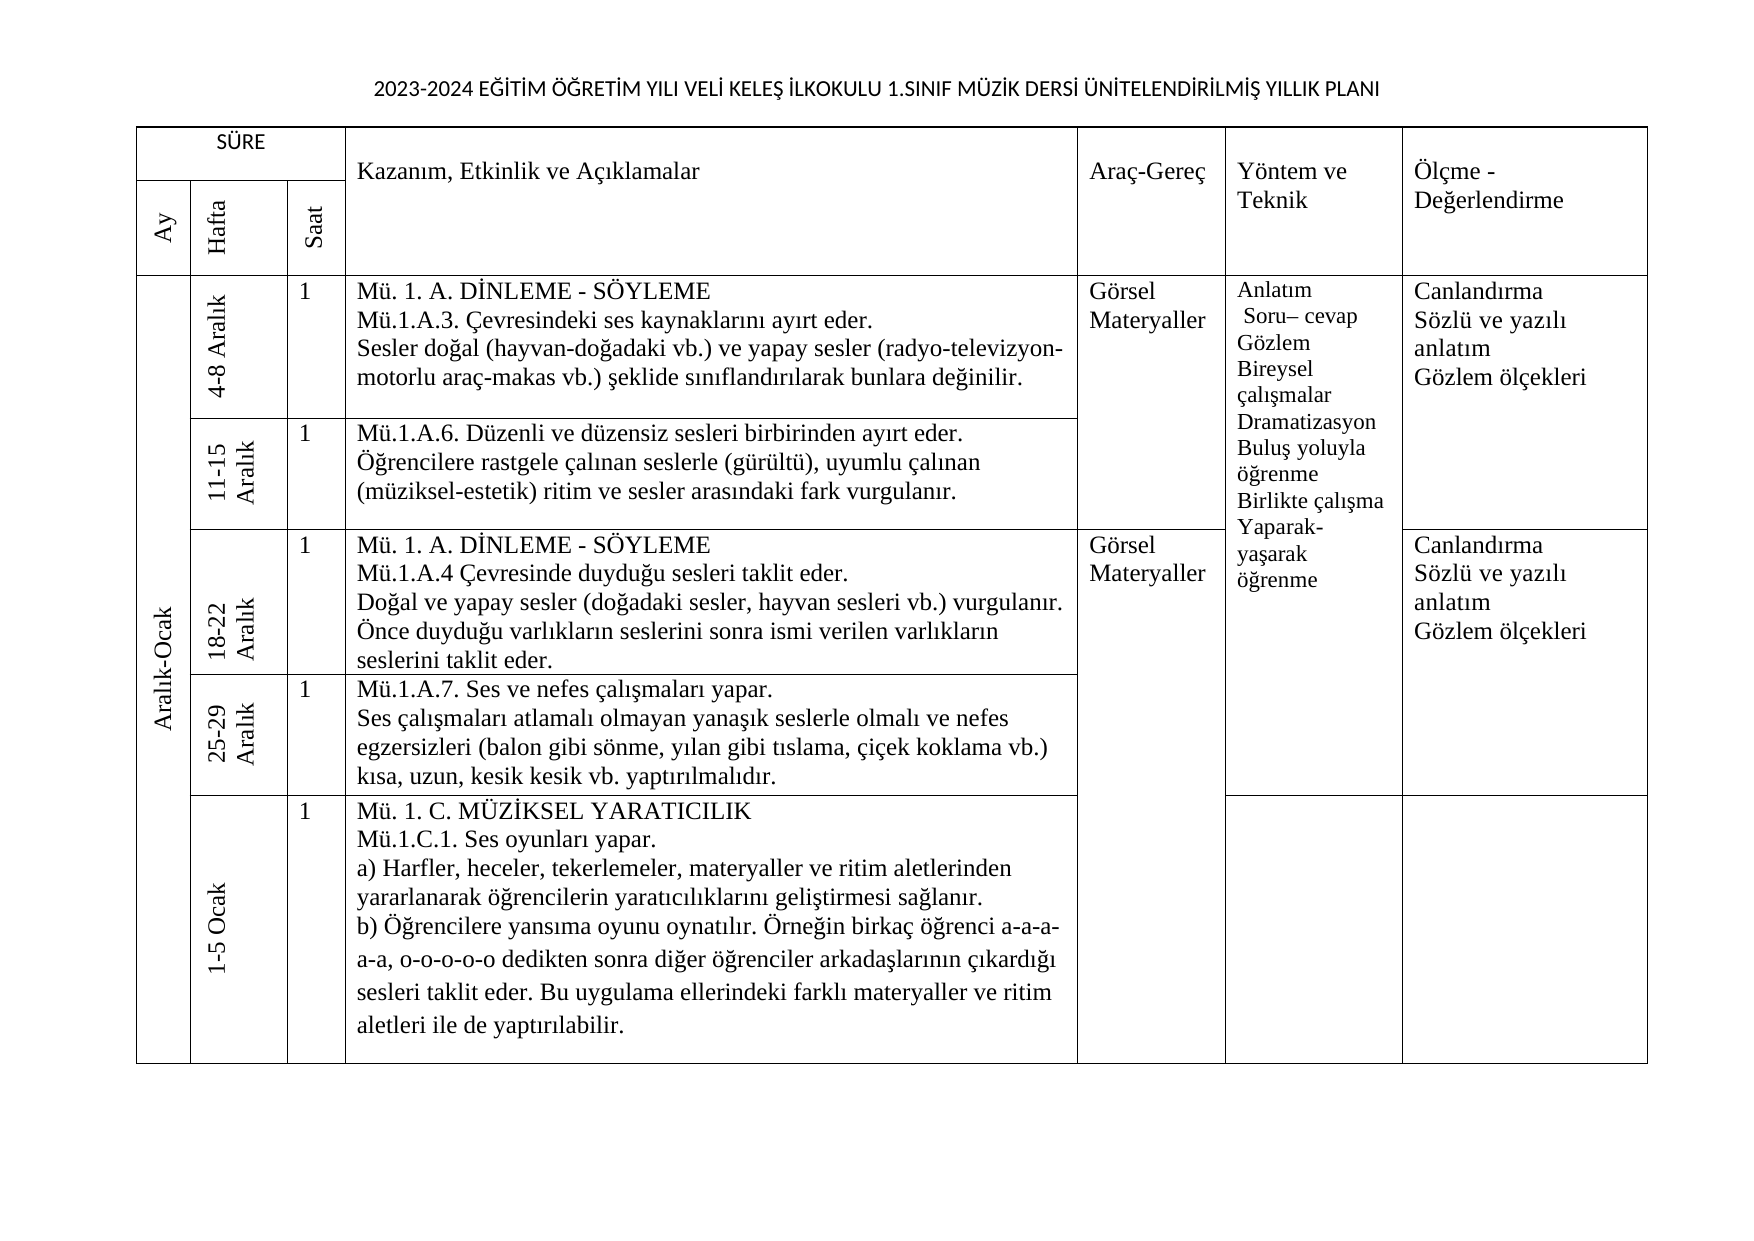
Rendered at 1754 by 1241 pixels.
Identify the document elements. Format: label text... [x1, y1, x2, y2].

table_cell Mü. 1. C. MÜZİKSEL YARATICILIK Mü.1.C.1. Ses oyunları yapar. a) Harfler, heceler, tekerlemeler, materyaller ve ritim aletlerinden yararlanarak öğrencilerin yaratıcılıklarını geliştirmesi sağlanır. b) Öğrencilere yansıma oyunu oynatılır. Örneğin birkaç öğrenci a-a-a-a-a, o-o-o-o-o dedikten sonra diğer öğrenciler arkadaşlarının çıkardığı sesleri taklit eder. Bu uygulama ellerindeki farklı materyaller ve ritim aletleri ile de yaptırılabilir. [346, 796, 1077, 1063]
table_cell 11-15 Aralık [191, 419, 287, 529]
table_cell 18-22 Aralık [191, 530, 287, 673]
table_cell Hafta [191, 181, 287, 275]
table_header Yöntem ve Teknik [1226, 128, 1402, 275]
table_cell Canlandırma Sözlü ve yazılı anlatım Gözlem ölçekleri [1403, 530, 1647, 795]
table_cell Ay [137, 181, 190, 275]
table_cell Mü. 1. A. DİNLEME - SÖYLEME Mü.1.A.3. Çevresindeki ses kaynaklarını ayırt eder. Sesler doğal (hayvan-doğadaki vb.) ve yapay sesler (radyo-televizyon-motorlu araç-makas vb.) şeklide sınıflandırılarak bunlara değinilir. [346, 276, 1077, 417]
table_header SÜRE [137, 128, 345, 180]
table_cell Mü.1.A.7. Ses ve nefes çalışmaları yapar. Ses çalışmaları atlamalı olmayan yanaşık seslerle olmalı ve nefes egzersizleri (balon gibi sönme, yılan gibi tıslama, çiçek koklama vb.) kısa, uzun, kesik kesik vb. yaptırılmalıdır. [346, 675, 1077, 795]
table_cell Canlandırma Sözlü ve yazılı anlatım Gözlem ölçekleri [1403, 276, 1647, 529]
table_cell Görsel Materyaller [1078, 276, 1225, 529]
table_cell 1 [288, 675, 345, 795]
table_cell Görsel Materyaller [1078, 530, 1225, 1063]
table_header Ölçme -Değerlendirme [1403, 128, 1647, 275]
table_cell 1 [288, 276, 345, 417]
table_cell 1 [288, 530, 345, 673]
table_cell 1 [288, 419, 345, 529]
table_cell Anlatım Soru– cevap Gözlem Bireysel çalışmalar Dramatizasyon Buluş yoluyla öğrenme Birlikte çalışma Yaparak-yaşarak öğrenme [1226, 276, 1402, 795]
table_header Kazanım, Etkinlik ve Açıklamalar [346, 128, 1077, 275]
table_cell Saat [288, 181, 345, 275]
table_cell Aralık-Ocak [137, 276, 190, 1063]
table_cell 25-29 Aralık [191, 675, 287, 795]
table_cell Mü. 1. A. DİNLEME - SÖYLEME Mü.1.A.4 Çevresinde duyduğu sesleri taklit eder. Doğal ve yapay sesler (doğadaki sesler, hayvan sesleri vb.) vurgulanır. Önce duyduğu varlıkların seslerini sonra ismi verilen varlıkların seslerini taklit eder. [346, 530, 1077, 673]
table_cell 1 [288, 796, 345, 1063]
table_header Araç-Gereç [1078, 128, 1225, 275]
table_cell 4-8 Aralık [191, 276, 287, 417]
table_cell [1403, 796, 1647, 1063]
table_cell Mü.1.A.6. Düzenli ve düzensiz sesleri birbirinden ayırt eder. Öğrencilere rastgele çalınan seslerle (gürültü), uyumlu çalınan (müziksel-estetik) ritim ve sesler arasındaki fark vurgulanır. [346, 419, 1077, 529]
table_cell 1-5 Ocak [191, 796, 287, 1063]
table_cell [1226, 796, 1402, 1063]
